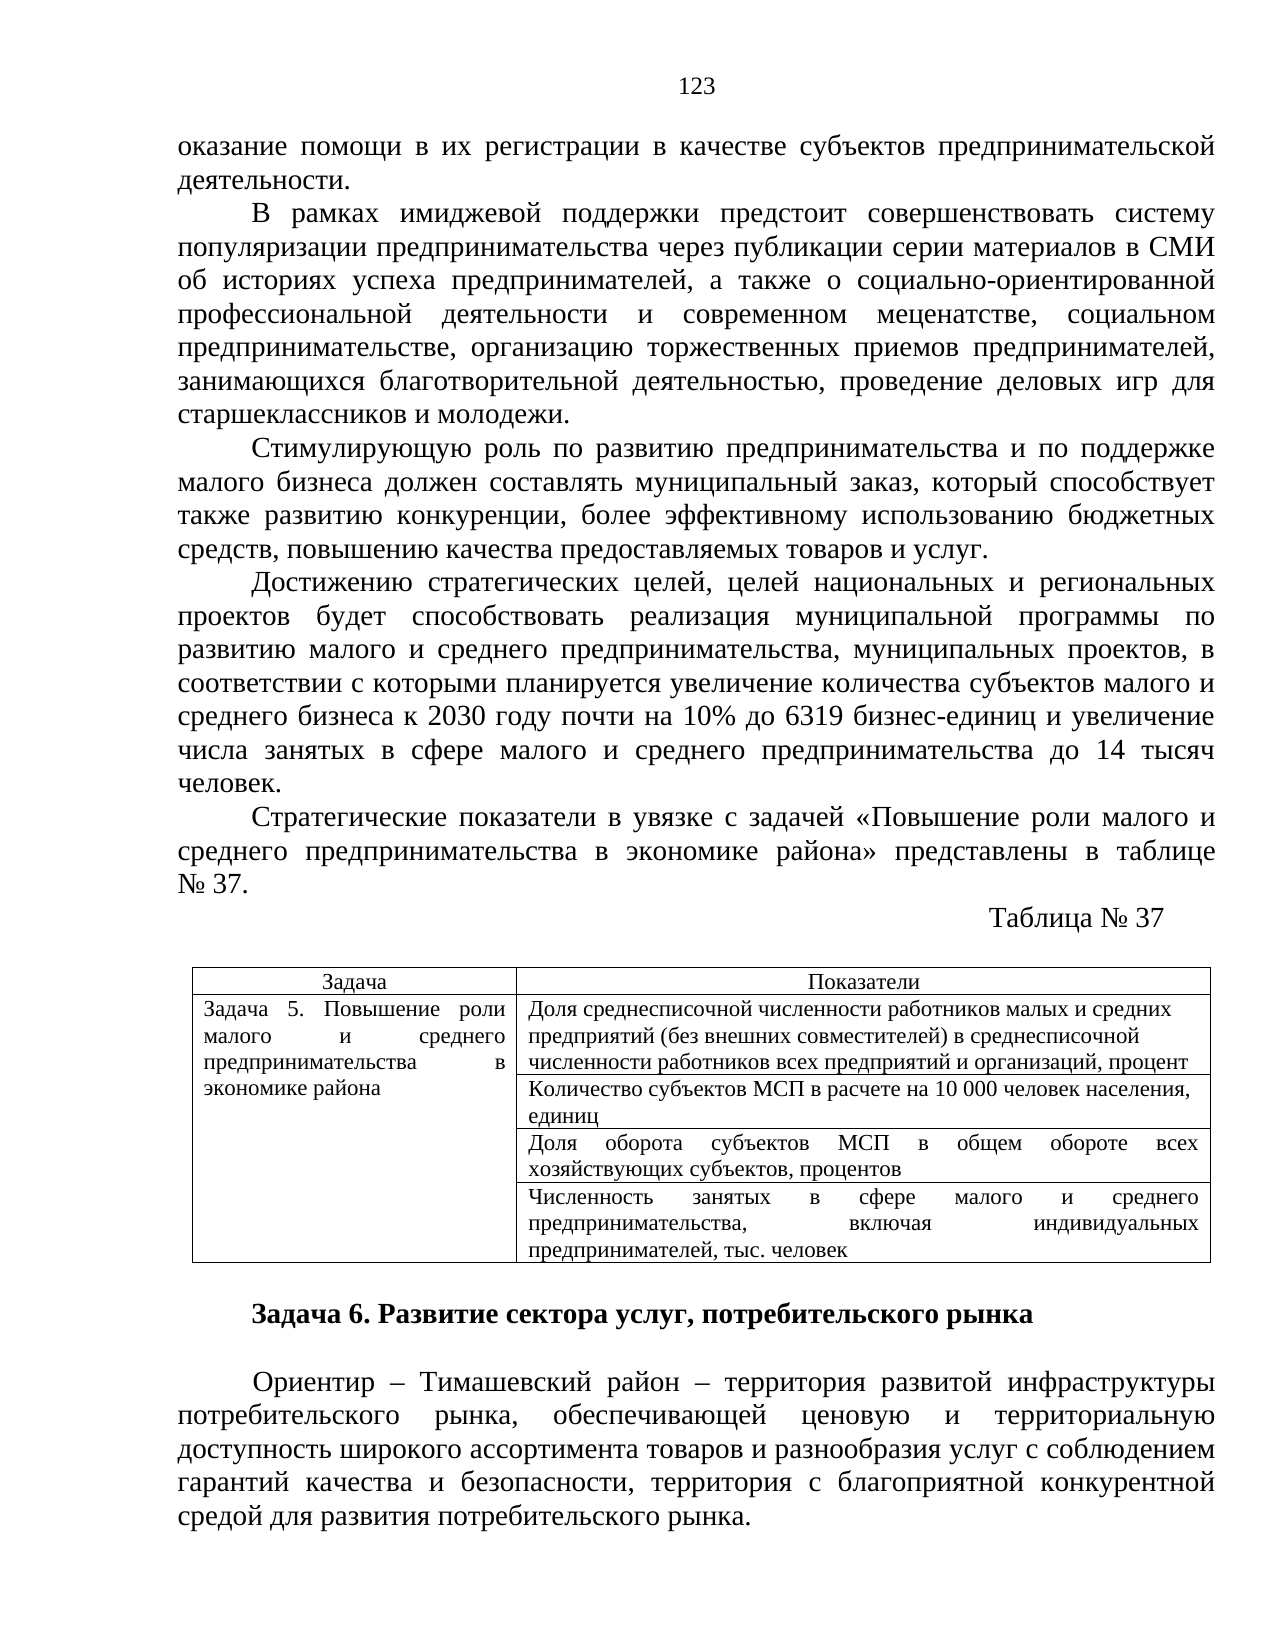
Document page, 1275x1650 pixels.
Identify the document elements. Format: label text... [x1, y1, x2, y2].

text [177, 128, 1216, 195]
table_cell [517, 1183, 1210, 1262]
text Ориентир – Тимашевский район – территория развитой инфраструктуры потребительского рынка, обеспечивающей ценовую и территориальную доступность широкого ассортимента товаров и разнообразия услуг с соблюдением гарантий качества и безопасности, территория с благоприятной конкурентной средой для развития потребительского рынка. [177, 1364, 1216, 1531]
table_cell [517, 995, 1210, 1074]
text Достижению стратегических целей, целей национальных и региональных проектов будет способствовать реализация муниципальной программы по развитию малого и среднего предпринимательства, муниципальных проектов, в соответствии с которыми планируется увеличение количества субъектов малого и среднего бизнеса к 2030 году почти на 10% до 6319 бизнес-единиц и увеличение числа занятых в сфере малого и среднего предпринимательства до 14 тысяч человек. [177, 564, 1216, 799]
text В рамках имиджевой поддержки предстоит совершенствовать систему популяризации предпринимательства через публикации серии материалов в СМИ об историях успеха предпринимателей, а также о социально-ориентированной профессиональной деятельности и современном меценатстве, социальном предпринимательстве, организацию торжественных приемов предпринимателей, занимающихся благотворительной деятельностью, проведение деловых игр для старшеклассников и молодежи. [177, 195, 1216, 430]
text Стратегические показатели в увязке с задачей «Повышение роли малого и среднего предпринимательства в экономике района» представлены в таблице № 37. [177, 799, 1216, 900]
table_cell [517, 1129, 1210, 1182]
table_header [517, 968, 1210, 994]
text Стимулирующую роль по развитию предпринимательства и по поддержке малого бизнеса должен составлять муниципальный заказ, который способствует также развитию конкуренции, более эффективному использованию бюджетных средств, повышению качества предоставляемых товаров и услуг. [177, 430, 1216, 564]
text Таблица № 37 [915, 900, 1216, 933]
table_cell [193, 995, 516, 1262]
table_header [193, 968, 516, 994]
text Задача 6. Развитие сектора услуг, потребительского рынка [177, 1297, 1216, 1330]
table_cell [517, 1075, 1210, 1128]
